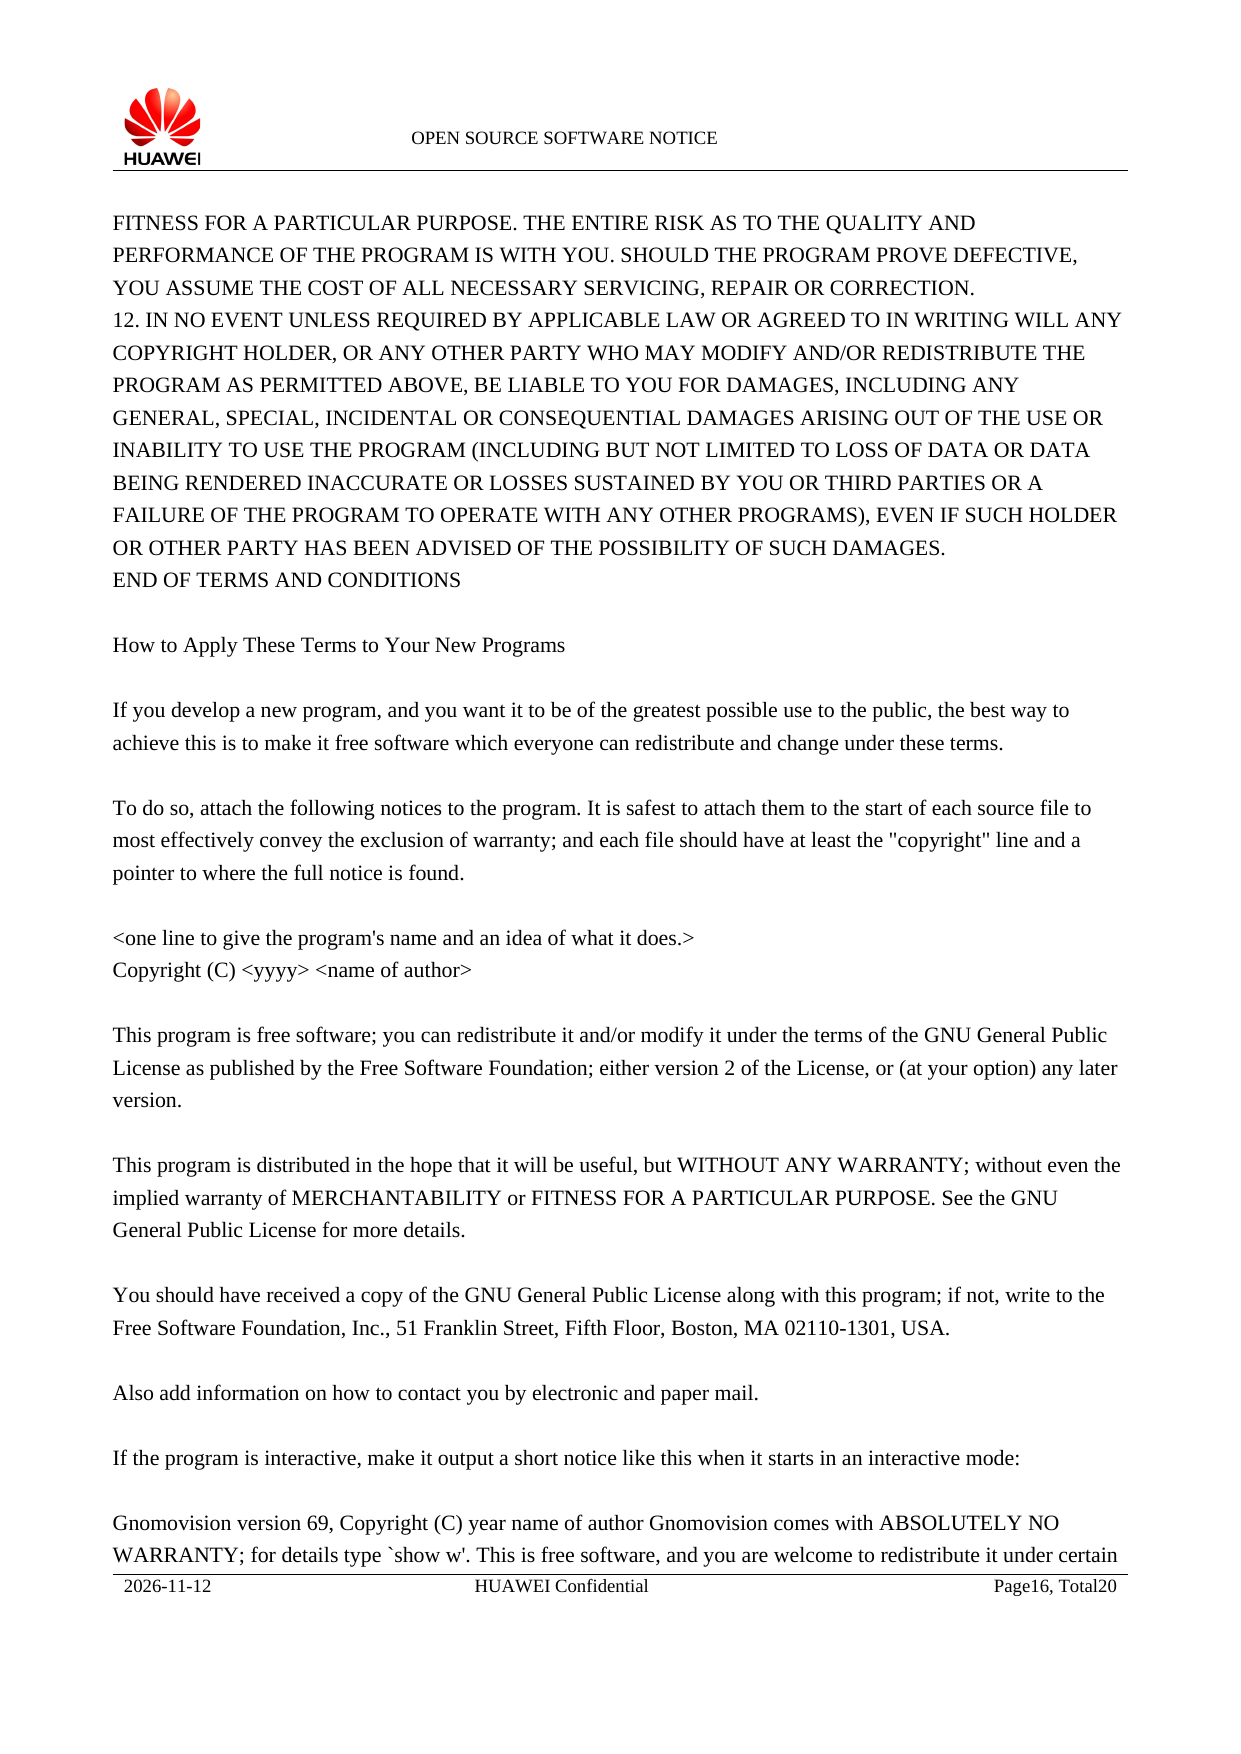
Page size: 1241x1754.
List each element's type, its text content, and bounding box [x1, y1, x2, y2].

picture [124, 88, 201, 165]
